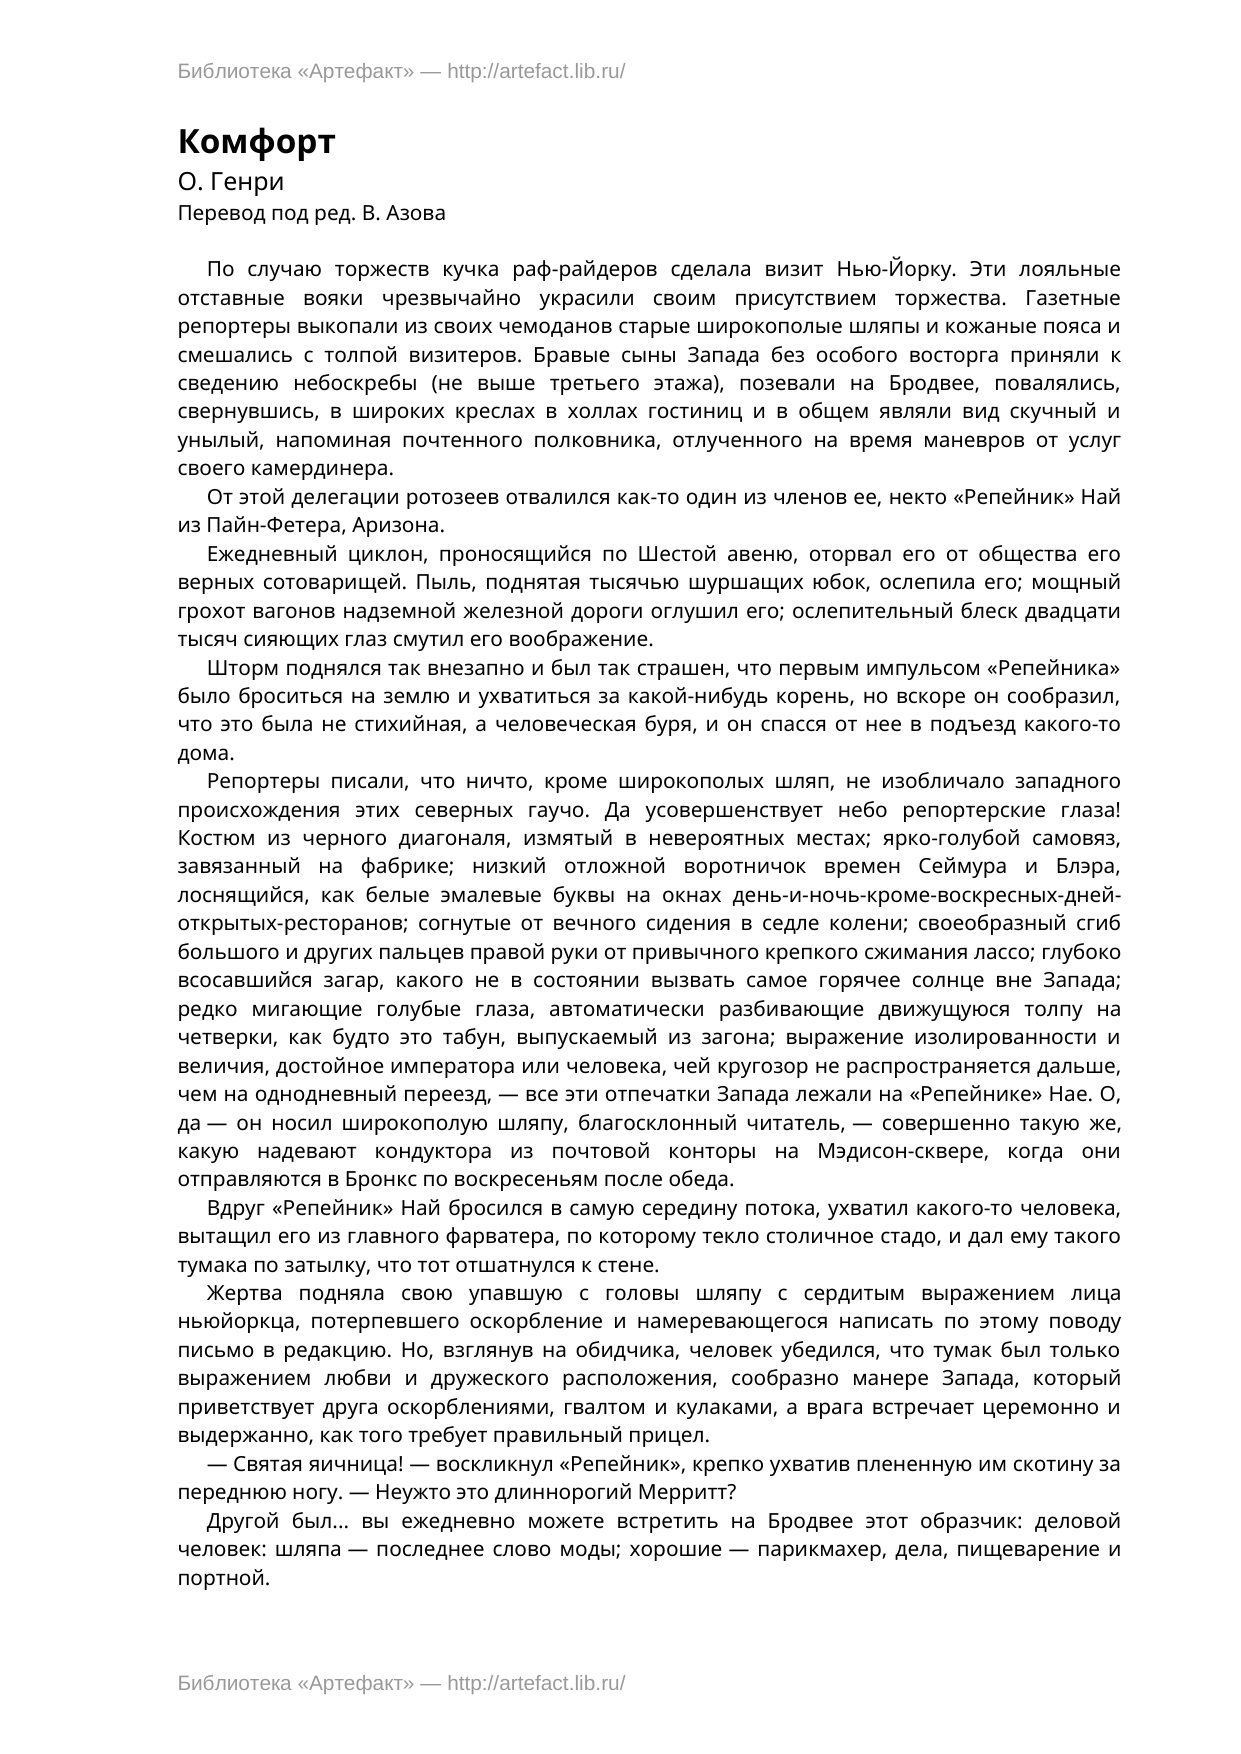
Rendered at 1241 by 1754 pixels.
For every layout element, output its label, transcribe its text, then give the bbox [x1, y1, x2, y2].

text О. Генри [177, 163, 1122, 198]
text Репортеры писали, что ничто, кроме широкополых шляп, не изобличало западного происхождения этих северных гаучо. Да усовершенствует небо репортерские глаза! Костюм из черного диагоналя, измятый в невероятных местах; ярко-голубой самовяз, завязанный на фабрике; низкий отложной воротничок времен Сеймура и Блэра, лоснящийся, как белые эмалевые буквы на окнах день-и-ночь-кроме-воскресных-дней-открытых-ресторанов; согнутые от вечного сидения в седле колени; своеобразный сгиб большого и других пальцев правой руки от привычного крепкого сжимания лассо; глубоко всосавшийся загар, какого не в состоянии вызвать самое горячее солнце вне Запада; редко мигающие голубые глаза, автоматически разбивающие движущуюся толпу на четверки, как будто это табун, выпускаемый из загона; выражение изолированности и величия, достойное императора или человека, чей кругозор не распространяется дальше, чем на однодневный переезд, — все эти отпечатки Запада лежали на «Репейнике» Нае. О, да — он носил широкополую шляпу, благосклонный читатель, — совершенно такую же, какую надевают кондуктора из почтовой конторы на Мэдисон-сквере, когда они отправляются в Бронкс по воскресеньям после обеда. [177, 766, 1122, 1193]
text По случаю торжеств кучка раф-райдеров сделала визит Нью-Йорку. Эти лояльные отставные вояки чрезвычайно украсили своим присутствием торжества. Газетные репортеры выкопали из своих чемоданов старые широкополые шляпы и кожаные пояса и смешались с толпой визитеров. Бравые сыны Запада без особого восторга приняли к сведению небоскребы (не выше третьего этажа), позевали на Бродвее, повалялись, свернувшись, в широких креслах в холлах гостиниц и в общем являли вид скучный и унылый, напоминая почтенного полковника, отлученного на время маневров от услуг своего камердинера. [177, 254, 1122, 482]
text Вдруг «Репейник» Най бросился в самую середину потока, ухватил какого-то человека, вытащил его из главного фарватера, по которому текло столичное стадо, и дал ему такого тумака по затылку, что тот отшатнулся к стене. [177, 1193, 1122, 1278]
text Ежедневный циклон, проносящийся по Шестой авеню, оторвал его от общества его верных сотоварищей. Пыль, поднятая тысячью шуршащих юбок, ослепила его; мощный грохот вагонов надземной железной дороги оглушил его; ослепительный блеск двадцати тысяч сияющих глаз смутил его воображение. [177, 539, 1122, 653]
subtitle Комфорт [177, 118, 1122, 163]
text Другой был... вы ежедневно можете встретить на Бродвее этот образчик: деловой человек: шляпа — последнее слово моды; хорошие — парикмахер, дела, пищеварение и портной. [177, 1506, 1122, 1591]
text От этой делегации ротозеев отвалился как-то один из членов ее, некто «Репейник» Най из Пайн-Фетера, Аризона. [177, 482, 1122, 539]
text Шторм поднялся так внезапно и был так страшен, что первым импульсом «Репейника» было броситься на землю и ухватиться за какой-нибудь корень, но вскоре он сообразил, что это была не стихийная, а человеческая буря, и он спасся от нее в подъезд какого-то дома. [177, 653, 1122, 766]
text Жертва подняла свою упавшую с головы шляпу с сердитым выражением лица ньюйоркца, потерпевшего оскорбление и намеревающегося написать по этому поводу письмо в редакцию. Но, взглянув на обидчика, человек убедился, что тумак был только выражением любви и дружеского расположения, сообразно манере Запада, который приветствует друга оскорблениями, гвалтом и кулаками, а врага встречает церемонно и выдержанно, как того требует правильный прицел. [177, 1278, 1122, 1449]
text — Святая яичница! — воскликнул «Репейник», крепко ухватив плененную им скотину за переднюю ногу. — Неужто это длиннорогий Мерритт? [177, 1449, 1122, 1506]
text Перевод под ред. В. Азова [177, 198, 1122, 226]
